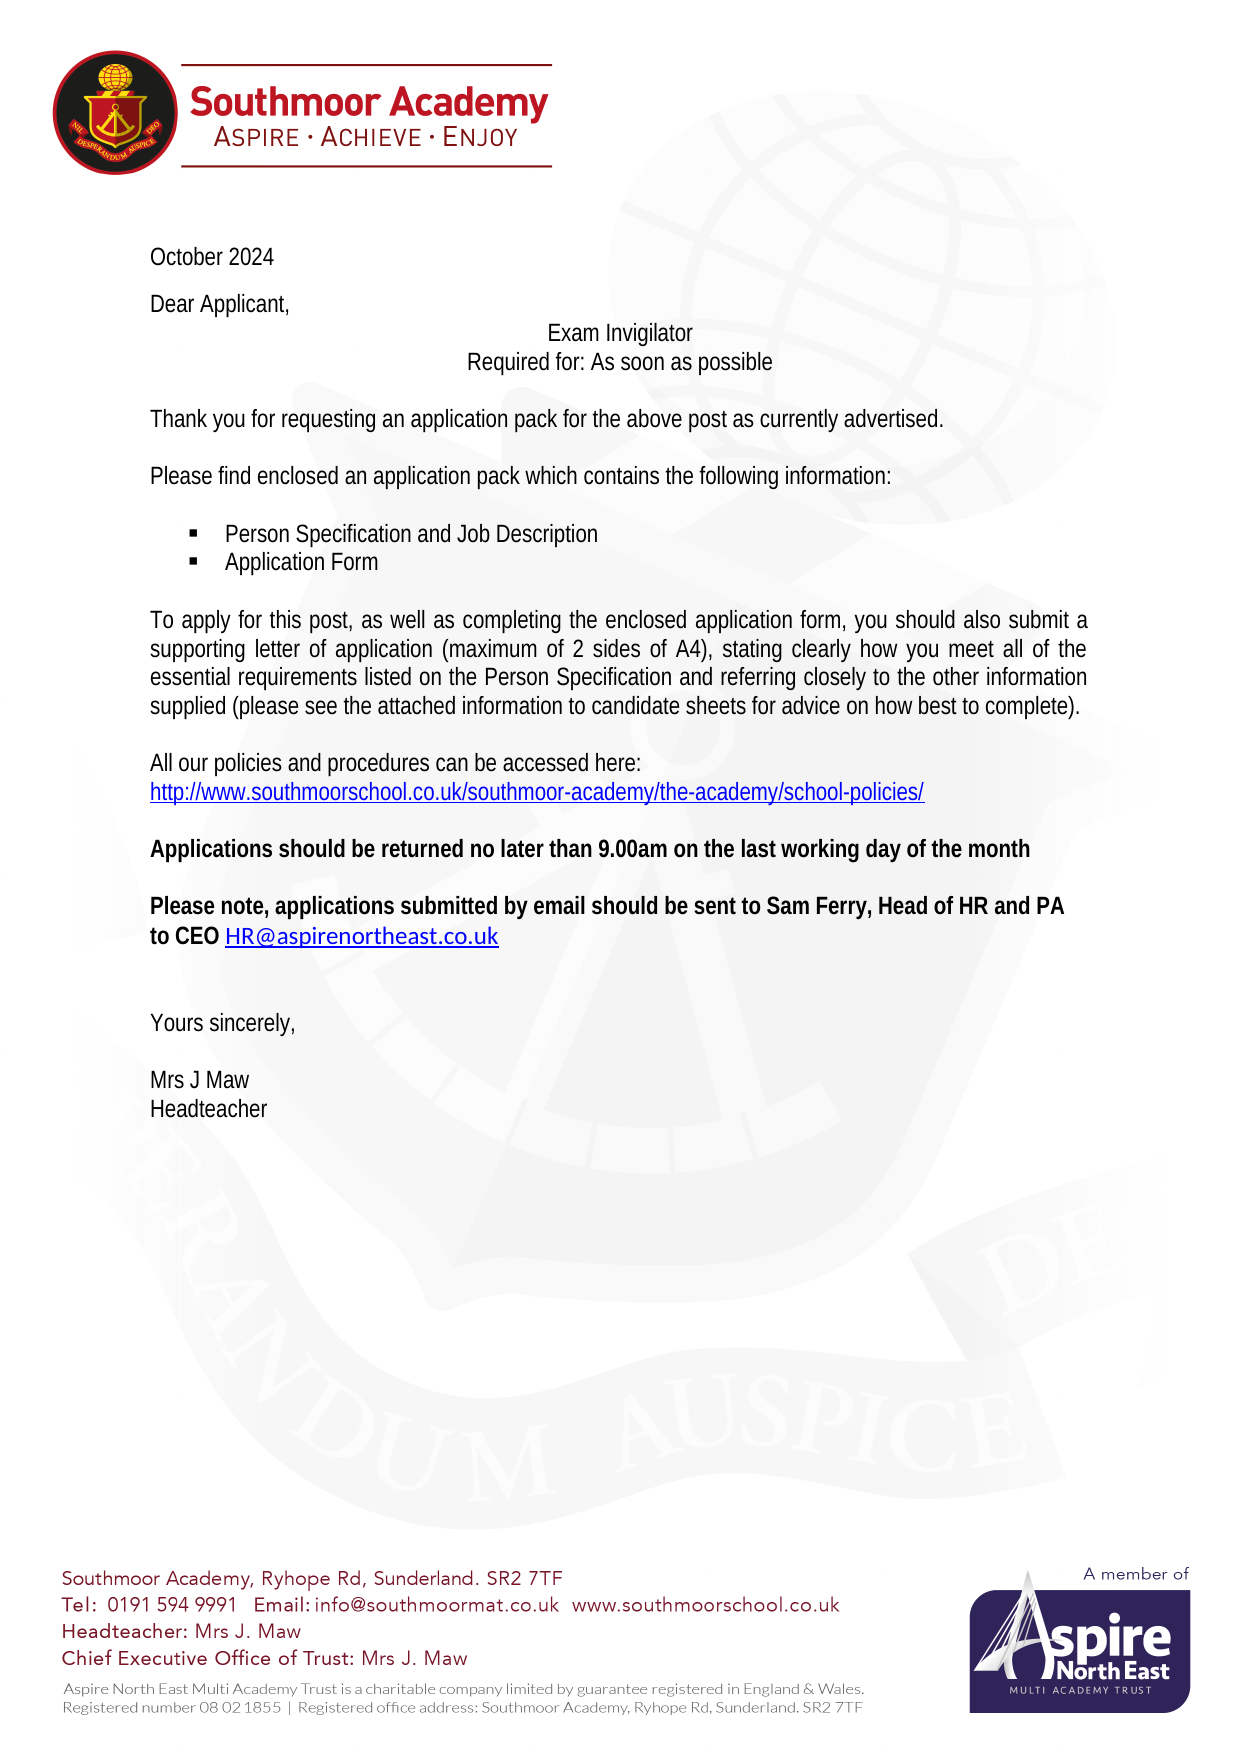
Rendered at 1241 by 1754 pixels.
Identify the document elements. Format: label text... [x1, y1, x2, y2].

text Headteacher [150, 1094, 1090, 1122]
list Person Specification and Job Description [187, 518, 1090, 547]
text Required for: As soon as possible [150, 347, 1090, 375]
text Applications should be returned no later than 9.00am on the last working day of the month [150, 834, 1090, 863]
text Mrs J Maw [150, 1065, 1090, 1094]
text All our policies and procedures can be accessed here: [150, 748, 1090, 777]
text Dear Applicant, [150, 289, 1090, 318]
text October 2024 [150, 242, 1090, 270]
picture [0, 0, 1237, 1748]
text Exam Invigilator [150, 318, 1090, 347]
text Please note, applications submitted by email should be sent to Sam Ferry, Head of HR and PA to CEO HR@aspirenortheast.co.uk [150, 891, 1090, 951]
text To apply for this post, as well as completing the enclosed application form, you should also submit a supporting letter of application (maximum of 2 sides of A4), stating clearly how you meet all of the essential requirements listed on the Person Specification and referring closely to the other information supplied (please see the attached information to candidate sheets for advice on how best to complete). [150, 605, 1090, 719]
text Yours sincerely, [150, 1008, 1090, 1036]
text Thank you for requesting an application pack for the above post as currently advertised. [150, 404, 1090, 433]
text Please find enclosed an application pack which contains the following information: [150, 461, 1090, 490]
text http://www.southmoorschool.co.uk/southmoor-academy/the-academy/school-policies/ [150, 777, 1090, 805]
list Application Form [187, 547, 1090, 576]
